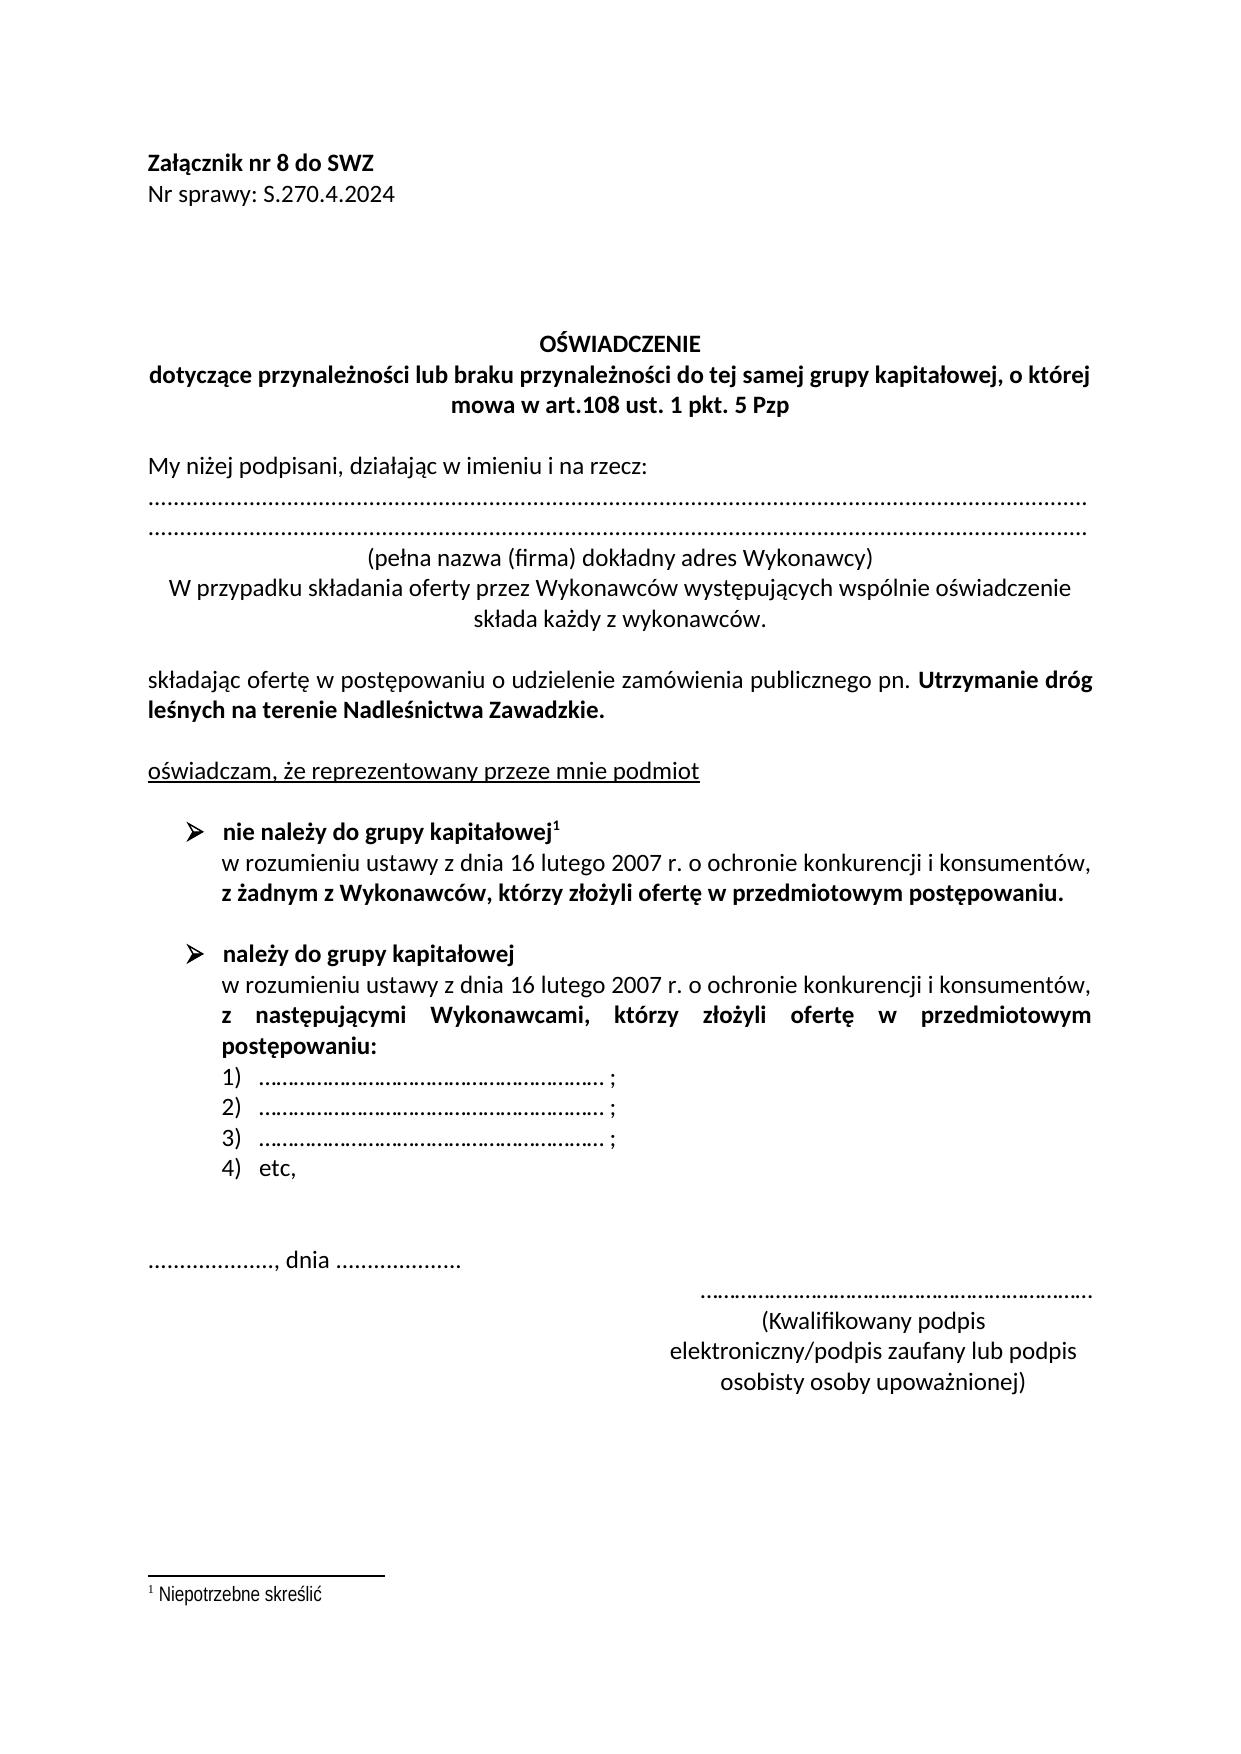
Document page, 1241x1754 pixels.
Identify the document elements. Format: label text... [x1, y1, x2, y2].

text w rozumieniu ustawy z dnia 16 lutego 2007 r. o ochronie konkurencji i konsumentów, z żadnym z Wykonawców, którzy złożyli ofertę w przedmiotowym postępowaniu. [221, 847, 1093, 908]
text Załącznik nr 8 do SWZ [148, 148, 1093, 178]
text ……………..…………………………………………… [654, 1274, 1093, 1305]
list …………………………………………………… ; [221, 1061, 1093, 1091]
list nie należy do grupy kapitałowej [185, 817, 1093, 847]
text w rozumieniu ustawy z dnia 16 lutego 2007 r. o ochronie konkurencji i konsumentów, z następującymi Wykonawcami, którzy złożyli ofertę w przedmiotowym postępowaniu: [221, 969, 1093, 1061]
text ...................., dnia .................... [148, 1244, 1093, 1274]
list należy do grupy kapitałowej [185, 939, 1093, 969]
text (Kwalifikowany podpis elektroniczny/podpis zaufany lub podpis osobisty osoby upoważnionej) [654, 1305, 1093, 1396]
text ..................................................................................................................................................... [148, 511, 1093, 542]
text oświadczam, że reprezentowany przeze mnie podmiot [148, 756, 1093, 786]
text ..................................................................................................................................................... [148, 481, 1093, 511]
text składając ofertę w postępowaniu o udzielenie zamówienia publicznego pn. Utrzymanie dróg leśnych na terenie Nadleśnictwa Zawadzkie. [148, 664, 1093, 725]
text Nr sprawy: S.270.4.2024 [148, 178, 1093, 209]
text OŚWIADCZENIE [148, 328, 1093, 359]
list etc, [221, 1152, 1093, 1183]
text My niżej podpisani, działając w imieniu i na rzecz: [148, 450, 1093, 481]
text dotyczące przynależności lub braku przynależności do tej samej grupy kapitałowej, o której mowa w art.108 ust. 1 pkt. 5 Pzp [148, 359, 1093, 420]
list …………………………………………………… ; [221, 1091, 1093, 1122]
text (pełna nazwa (firma) dokładny adres Wykonawcy) W przypadku składania oferty przez Wykonawców występujących wspólnie oświadczenie składa każdy z wykonawców. [148, 542, 1093, 633]
list …………………………………………………… ; [221, 1122, 1093, 1152]
